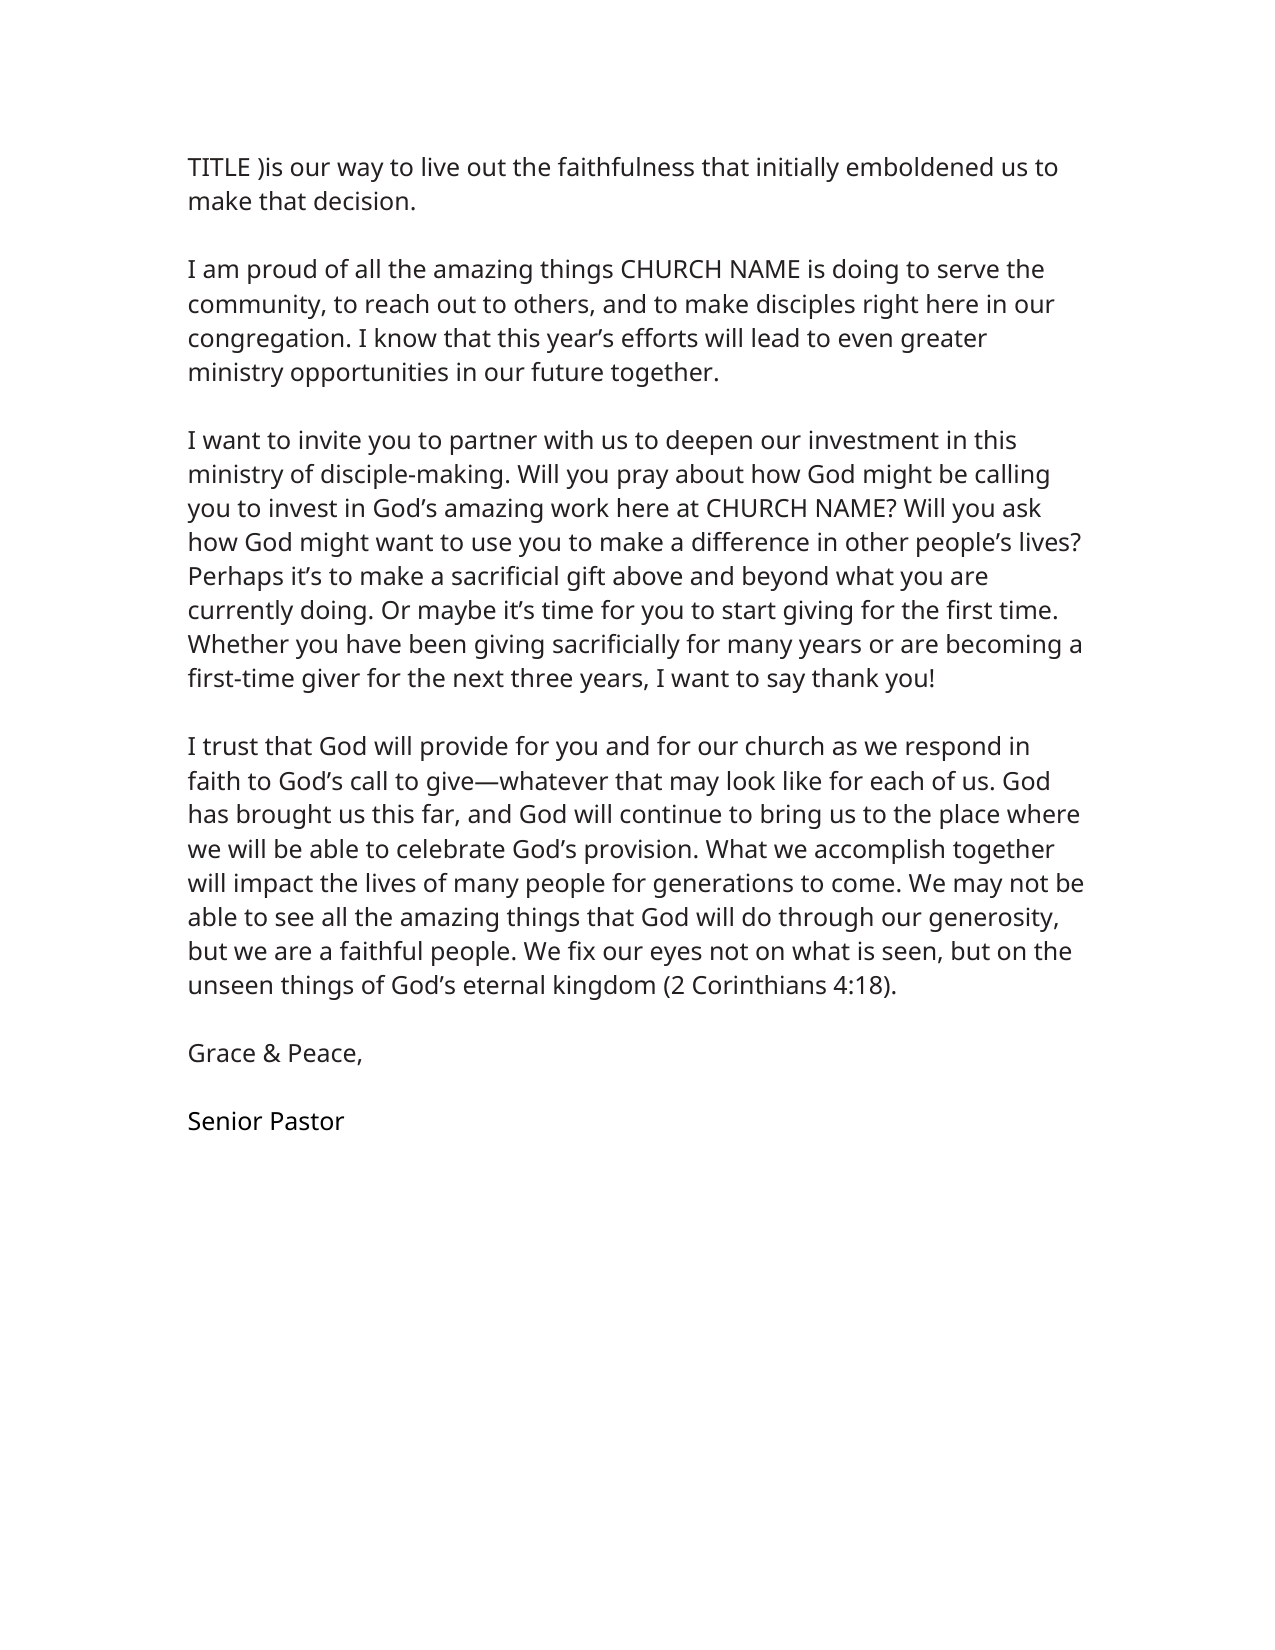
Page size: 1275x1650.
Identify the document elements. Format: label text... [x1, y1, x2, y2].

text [187, 150, 1087, 218]
text Grace & Peace, [187, 1036, 1087, 1070]
text I am proud of all the amazing things CHURCH NAME is doing to serve the community, to reach out to others, and to make disciples right here in our congregation. I know that this year’s efforts will lead to even greater ministry opportunities in our future together. [187, 252, 1087, 388]
text I trust that God will provide for you and for our church as we respond in faith to God’s call to give—whatever that may look like for each of us. God has brought us this far, and God will continue to bring us to the place where we will be able to celebrate God’s provision. What we accomplish together will impact the lives of many people for generations to come. We may not be able to see all the amazing things that God will do through our generosity, but we are a faithful people. We fix our eyes not on what is seen, but on the unseen things of God’s eternal kingdom (2 Corinthians 4:18). [187, 729, 1087, 1002]
text I want to invite you to partner with us to deepen our investment in this ministry of disciple-making. Will you pray about how God might be calling you to invest in God’s amazing work here at CHURCH NAME? Will you ask how God might want to use you to make a difference in other people’s lives? Perhaps it’s to make a sacrificial gift above and beyond what you are currently doing. Or maybe it’s time for you to start giving for the first time. Whether you have been giving sacrificially for many years or are becoming a first-time giver for the next three years, I want to say thank you! [187, 422, 1087, 695]
text Senior Pastor [187, 1104, 1087, 1138]
